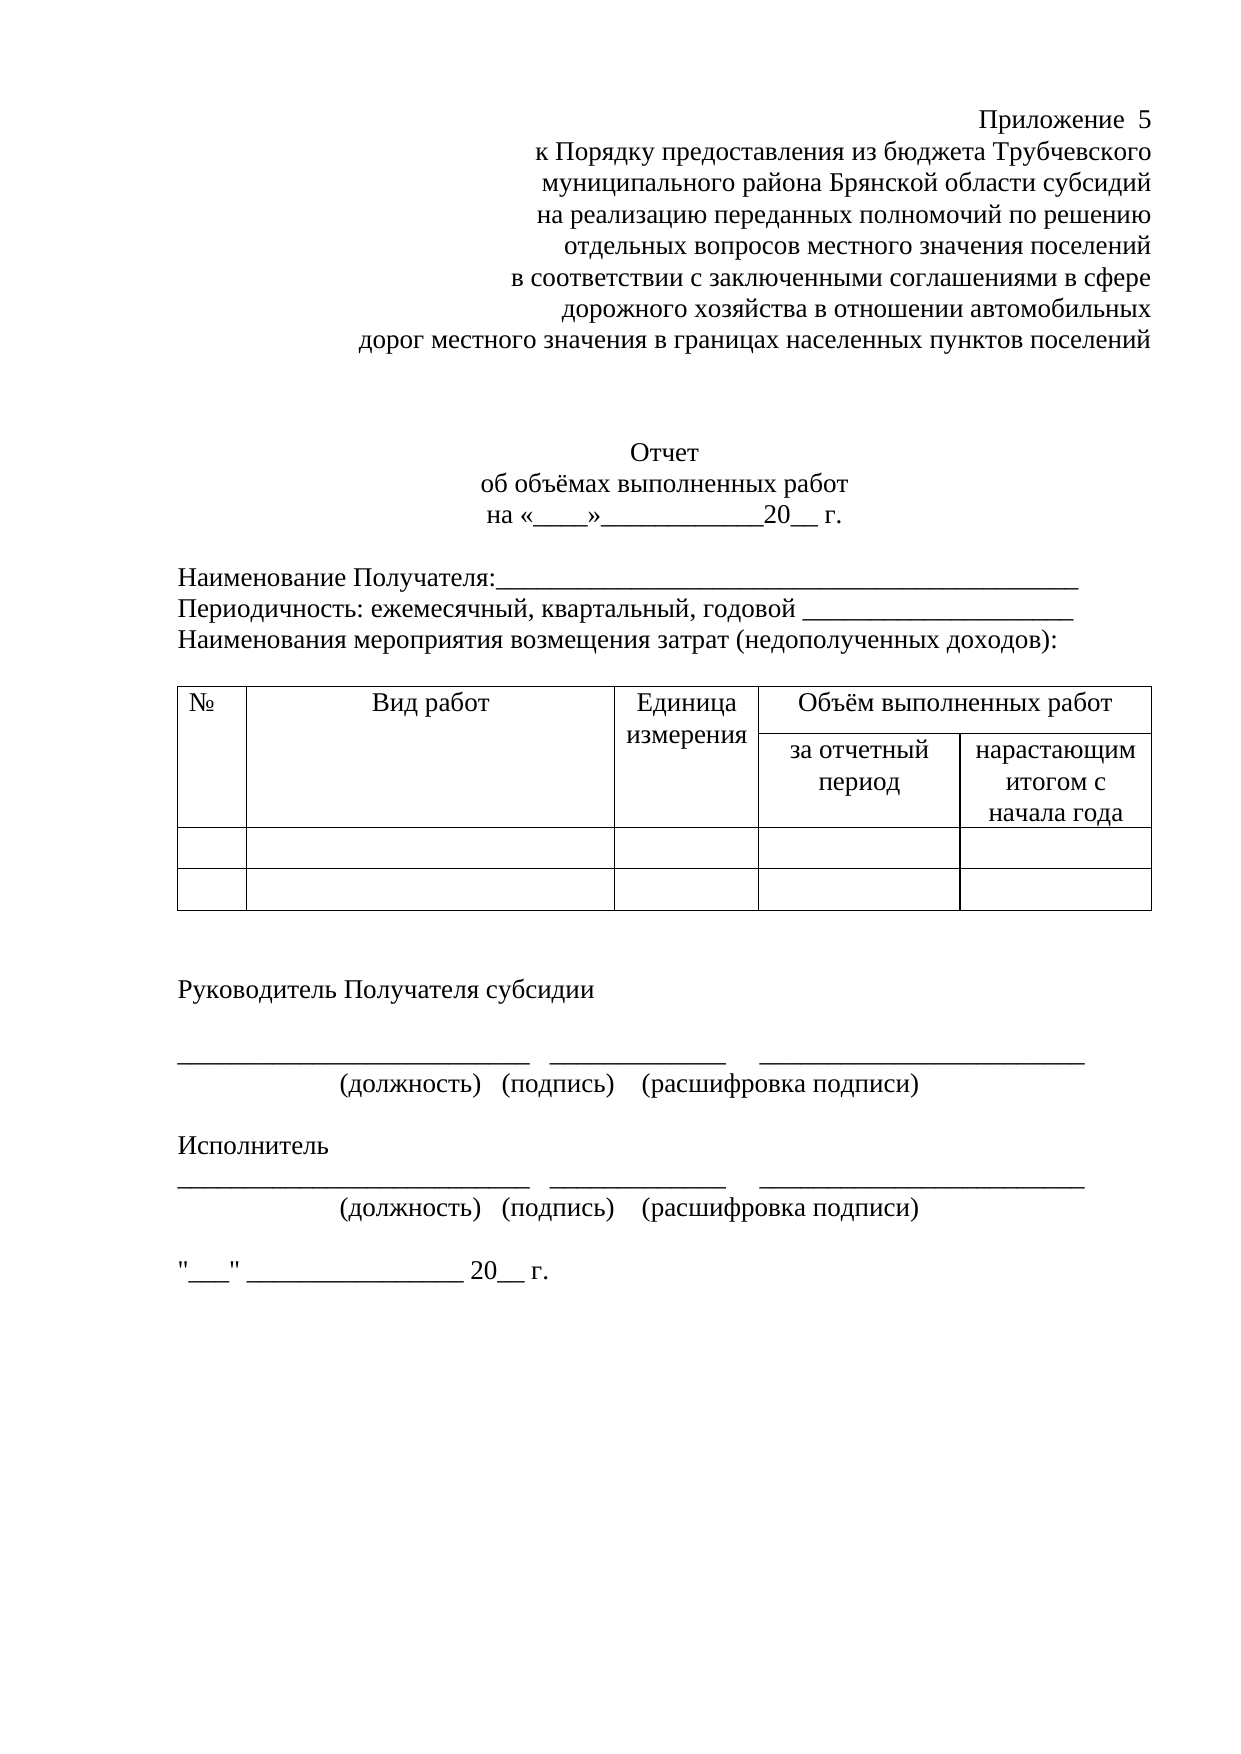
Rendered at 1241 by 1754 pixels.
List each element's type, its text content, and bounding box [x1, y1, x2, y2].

text дорог местного значения в границах населенных пунктов поселений [177, 323, 1152, 355]
table_header Вид работ [247, 687, 614, 827]
table_cell [615, 828, 758, 867]
table_cell за отчетный период [759, 734, 959, 827]
text Наименования мероприятия возмещения затрат (недополученных доходов): [177, 623, 1152, 654]
table_header Объём выполненных работ [759, 687, 1151, 732]
text __________________________ _____________ ________________________ [177, 1160, 1152, 1192]
text дорожного хозяйства в отношении автомобильных [177, 292, 1152, 323]
text Периодичность: ежемесячный, квартальный, годовой ____________________ [177, 592, 1152, 623]
text (должность) (подпись) (расшифровка подписи) [177, 1192, 1152, 1223]
text на реализацию переданных полномочий по решению [177, 197, 1152, 229]
table_cell нарастающим итогом с начала года [961, 734, 1151, 827]
table_cell [178, 869, 246, 910]
text "___" ________________ 20__ г. [177, 1254, 1152, 1285]
text __________________________ _____________ ________________________ [177, 1036, 1152, 1067]
text Отчет [177, 436, 1152, 467]
table_cell [961, 828, 1151, 867]
text Приложение 5 [177, 103, 1152, 134]
table_cell [961, 869, 1151, 910]
table_cell [178, 828, 246, 867]
table_cell [247, 828, 614, 867]
text об объёмах выполненных работ [177, 467, 1152, 499]
text Исполнитель [177, 1129, 1152, 1160]
table_cell [759, 828, 959, 867]
text отдельных вопросов местного значения поселений [177, 229, 1152, 260]
text (должность) (подпись) (расшифровка подписи) [177, 1067, 1152, 1098]
text на «____»____________20__ г. [177, 499, 1152, 530]
text Руководитель Получателя субсидии [177, 973, 1152, 1005]
table_cell [247, 869, 614, 910]
table_header Единица измерения [615, 687, 758, 827]
table_cell [759, 869, 959, 910]
text Наименование Получателя:___________________________________________ [177, 561, 1152, 592]
text в соответствии с заключенными соглашениями в сфере [177, 260, 1152, 292]
table_header № [178, 687, 246, 827]
text муниципального района Брянской области субсидий [177, 166, 1152, 197]
text к Порядку предоставления из бюджета Трубчевского [177, 134, 1152, 166]
table_cell [615, 869, 758, 910]
